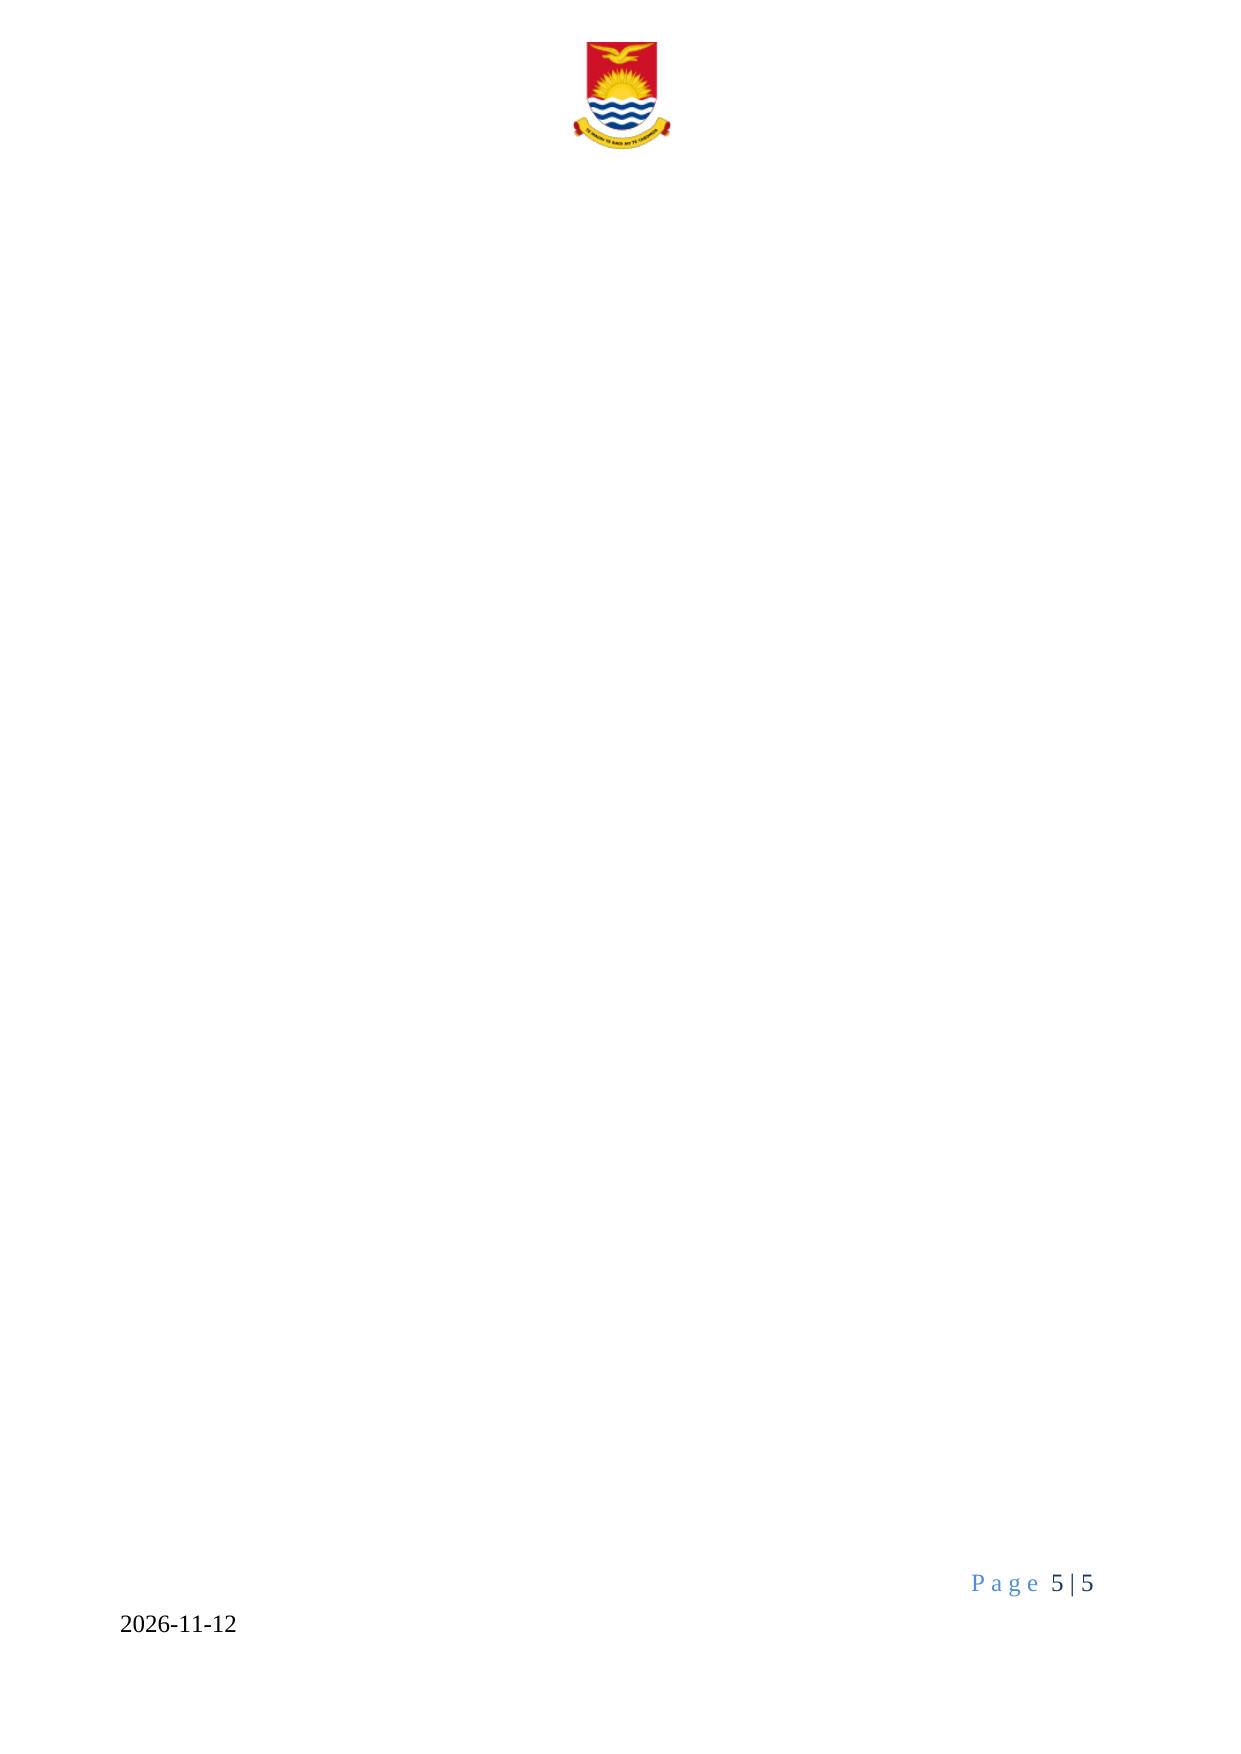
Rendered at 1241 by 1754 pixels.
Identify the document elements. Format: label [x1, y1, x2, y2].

picture [573, 42, 671, 149]
